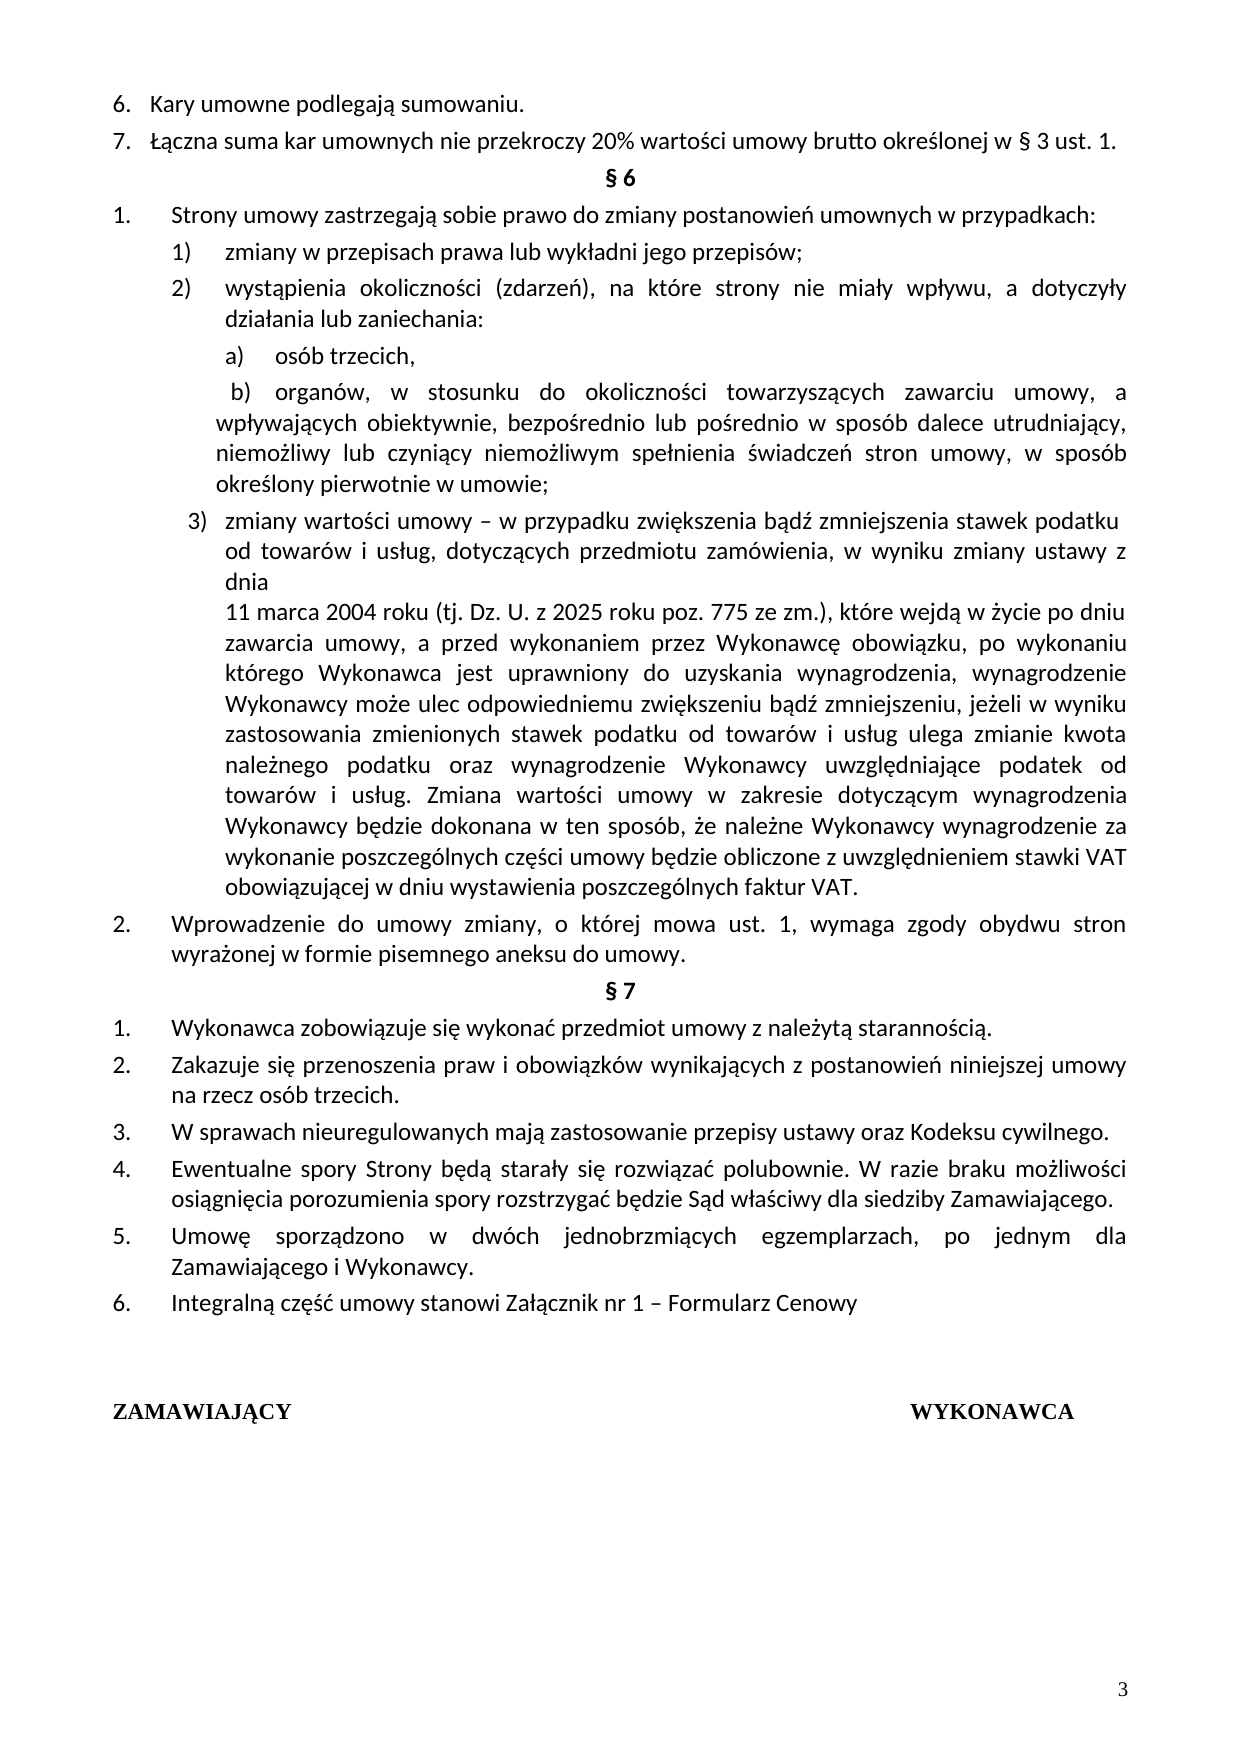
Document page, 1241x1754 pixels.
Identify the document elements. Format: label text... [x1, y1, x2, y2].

list W sprawach nieuregulowanych mają zastosowanie przepisy ustawy oraz Kodeksu cywilnego. [112, 1116, 1128, 1147]
list zmiany w przepisach prawa lub wykładni jego przepisów; [171, 236, 1128, 266]
list Wprowadzenie do umowy zmiany, o której mowa ust. 1, wymaga zgody obydwu stron wyrażonej w formie pisemnego aneksu do umowy. [112, 908, 1128, 969]
text ZAMAWIAJĄCY WYKONAWCA [112, 1398, 1128, 1424]
list Kary umowne podlegają sumowaniu. [112, 89, 1128, 119]
list Wykonawca zobowiązuje się wykonać przedmiot umowy z należytą starannością. [112, 1012, 1128, 1042]
list Integralną część umowy stanowi Załącznik nr 1 – Formularz Cenowy [112, 1287, 1128, 1318]
list osób trzecich, [225, 340, 1128, 370]
text § 7 [112, 975, 1128, 1006]
list Ewentualne spory Strony będą starały się rozwiązać polubownie. W razie braku możliwości osiągnięcia porozumienia spory rozstrzygać będzie Sąd właściwy dla siedziby Zamawiającego. [112, 1153, 1128, 1214]
list organów, w stosunku do okoliczności towarzyszących zawarciu umowy, a wpływających obiektywnie, bezpośrednio lub pośrednio w sposób dalece utrudniający, niemożliwy lub czyniący niemożliwym spełnienia świadczeń stron umowy, w sposób określony pierwotnie w umowie; [216, 377, 1128, 499]
list zmiany wartości umowy – w przypadku zwiększenia bądź zmniejszenia stawek podatku od towarów i usług, dotyczących przedmiotu zamówienia, w wyniku zmiany ustawy z dnia 11 marca 2004 roku (tj. Dz. U. z 2025 roku poz. 775 ze zm.), które wejdą w życie po dniu zawarcia umowy, a przed wykonaniem przez Wykonawcę obowiązku, po wykonaniu którego Wykonawca jest uprawniony do uzyskania wynagrodzenia, wynagrodzenie Wykonawcy może ulec odpowiedniemu zwiększeniu bądź zmniejszeniu, jeżeli w wyniku zastosowania zmienionych stawek podatku od towarów i usług ulega zmianie kwota należnego podatku oraz wynagrodzenie Wykonawcy uwzględniające podatek od towarów i usług. Zmiana wartości umowy w zakresie dotyczącym wynagrodzenia Wykonawcy będzie dokonana w ten sposób, że należne Wykonawcy wynagrodzenie za wykonanie poszczególnych części umowy będzie obliczone z uwzględnieniem stawki VAT obowiązującej w dniu wystawienia poszczególnych faktur VAT. [187, 505, 1128, 902]
text § 6 [112, 162, 1128, 193]
list Zakazuje się przenoszenia praw i obowiązków wynikających z postanowień niniejszej umowy na rzecz osób trzecich. [112, 1049, 1128, 1110]
list wystąpienia okoliczności (zdarzeń), na które strony nie miały wpływu, a dotyczyły działania lub zaniechania: [171, 272, 1128, 333]
list Łączna suma kar umownych nie przekroczy 20% wartości umowy brutto określonej w § 3 ust. 1. [112, 125, 1128, 156]
list Strony umowy zastrzegają sobie prawo do zmiany postanowień umownych w przypadkach: [112, 199, 1128, 229]
list Umowę sporządzono w dwóch jednobrzmiących egzemplarzach, po jednym dla Zamawiającego i Wykonawcy. [112, 1220, 1128, 1281]
